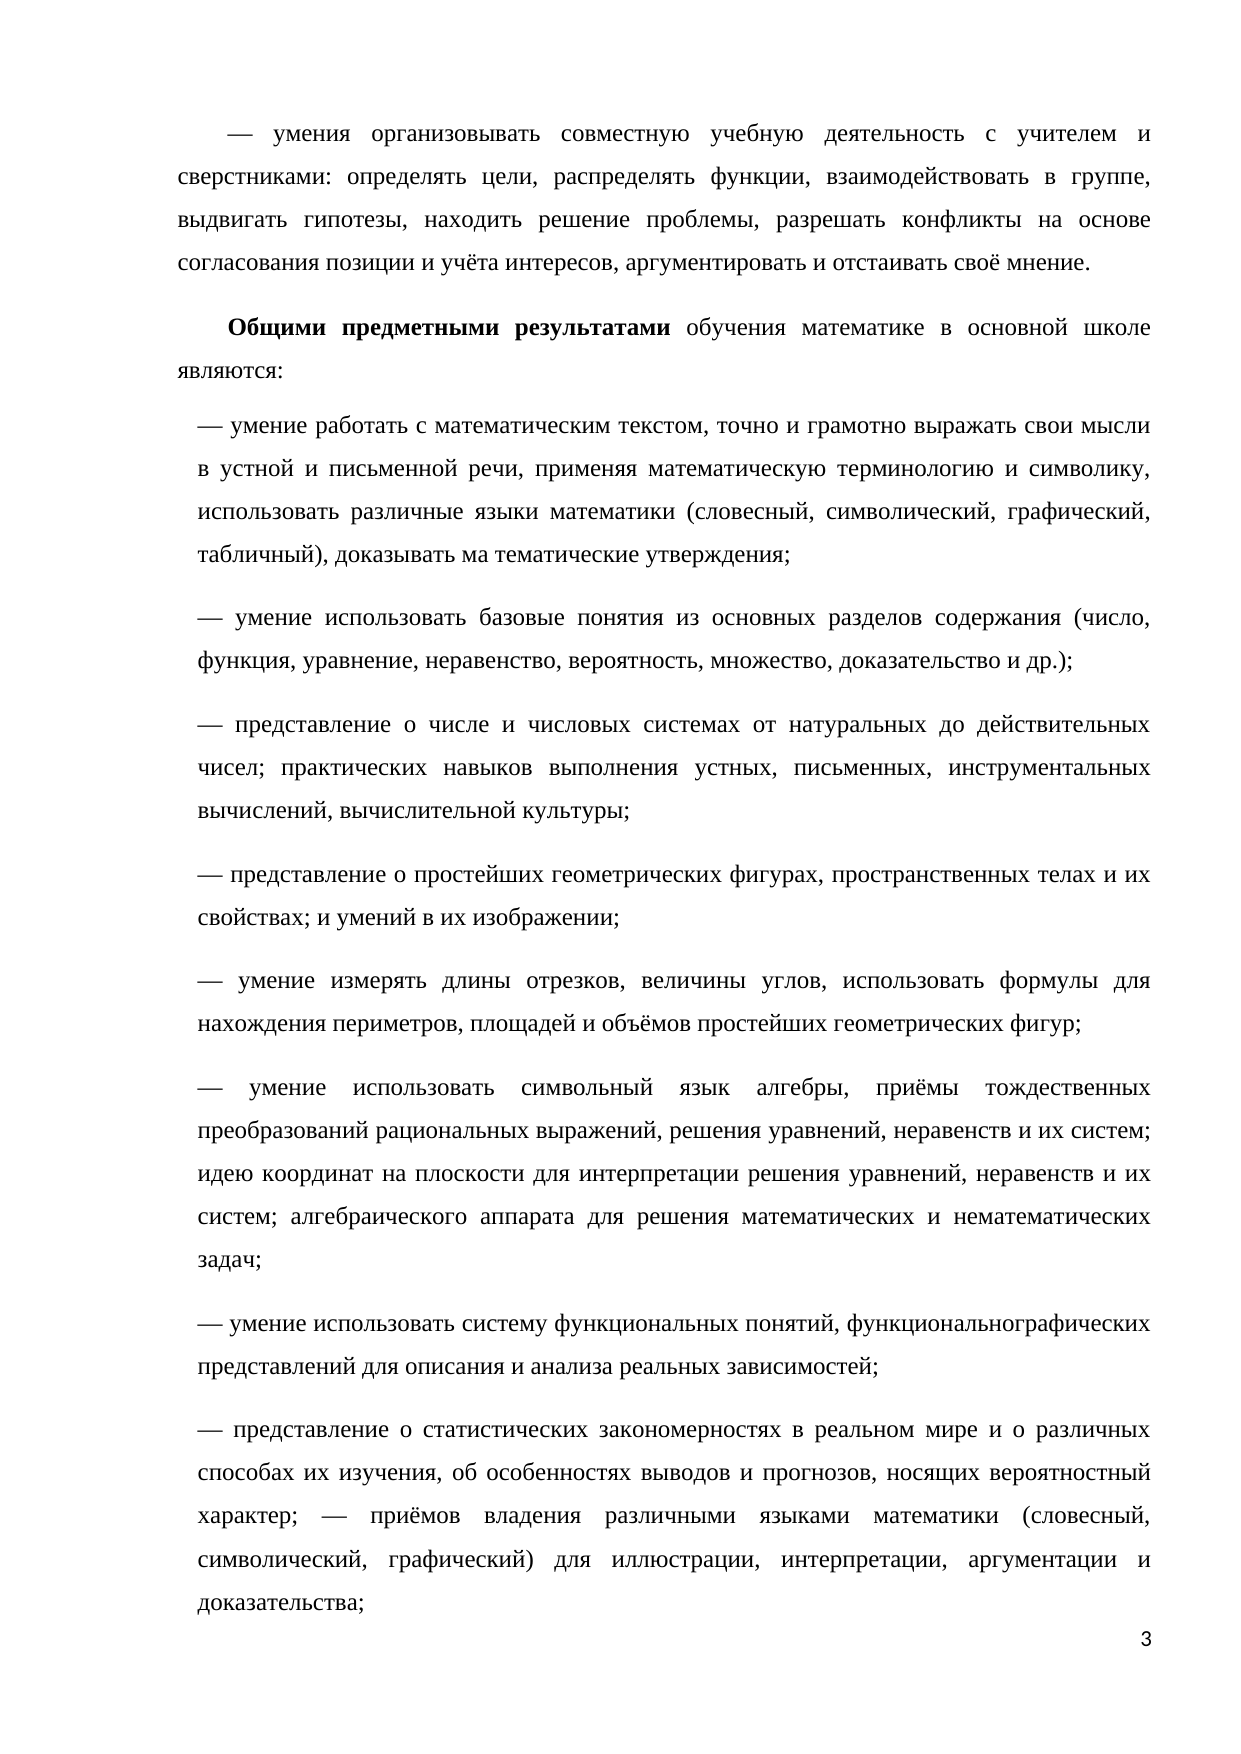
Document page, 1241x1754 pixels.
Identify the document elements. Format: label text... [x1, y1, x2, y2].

text — представление о статистических закономерностях в реальном мире и о различных способах их изучения, об особенностях выводов и прогнозов, носящих вероятностный характер; — приёмов владения различными языками математики (словесный, символический, графический) для иллюстрации, интерпретации, аргументации и доказательства; [197, 1414, 1152, 1616]
text — умение использовать символьный язык алгебры, приёмы тождественных преобразований рациональных выражений, решения уравнений, неравенств и их систем; идею координат на плоскости для интерпретации решения уравнений, неравенств и их систем; алгебраического аппарата для решения математических и нематематических задач; [197, 1072, 1152, 1273]
text — представление о простейших геометрических фигурах, пространственных телах и их свойствах; и умений в их изображении; [197, 859, 1152, 931]
text — умение измерять длины отрезков, величины углов, использовать формулы для нахождения периметров, площадей и объёмов простейших геометрических фигур; [197, 965, 1152, 1037]
text — умения организовывать совместную учебную деятельность с учителем и сверстниками: определять цели, распределять функции, взаимодействовать в группе, выдвигать гипотезы, находить решение проблемы, разрешать конфликты на основе согласования позиции и учёта интересов, аргументировать и отстаивать своё мнение. [177, 118, 1152, 276]
text — умение использовать базовые понятия из основных разделов содержания (число, функция, уравнение, неравенство, вероятность, множество, доказательство и др.); [197, 602, 1152, 674]
text — представление о числе и числовых системах от натуральных до действительных чисел; практических навыков выполнения устных, письменных, инструментальных вычислений, вычислительной культуры; [197, 709, 1152, 824]
text Общими предметными результатами обучения математике в основной школе являются: [177, 312, 1152, 384]
text — умение использовать систему функциональных понятий, функциональнографических представлений для описания и анализа реальных зависимостей; [197, 1308, 1152, 1380]
text — умение работать с математическим текстом, точно и грамотно выражать свои мысли в устной и письменной речи, применяя математическую терминологию и символику, использовать различные языки математики (словесный, символический, графический, табличный), доказывать ма тематические утверждения; [197, 410, 1152, 568]
